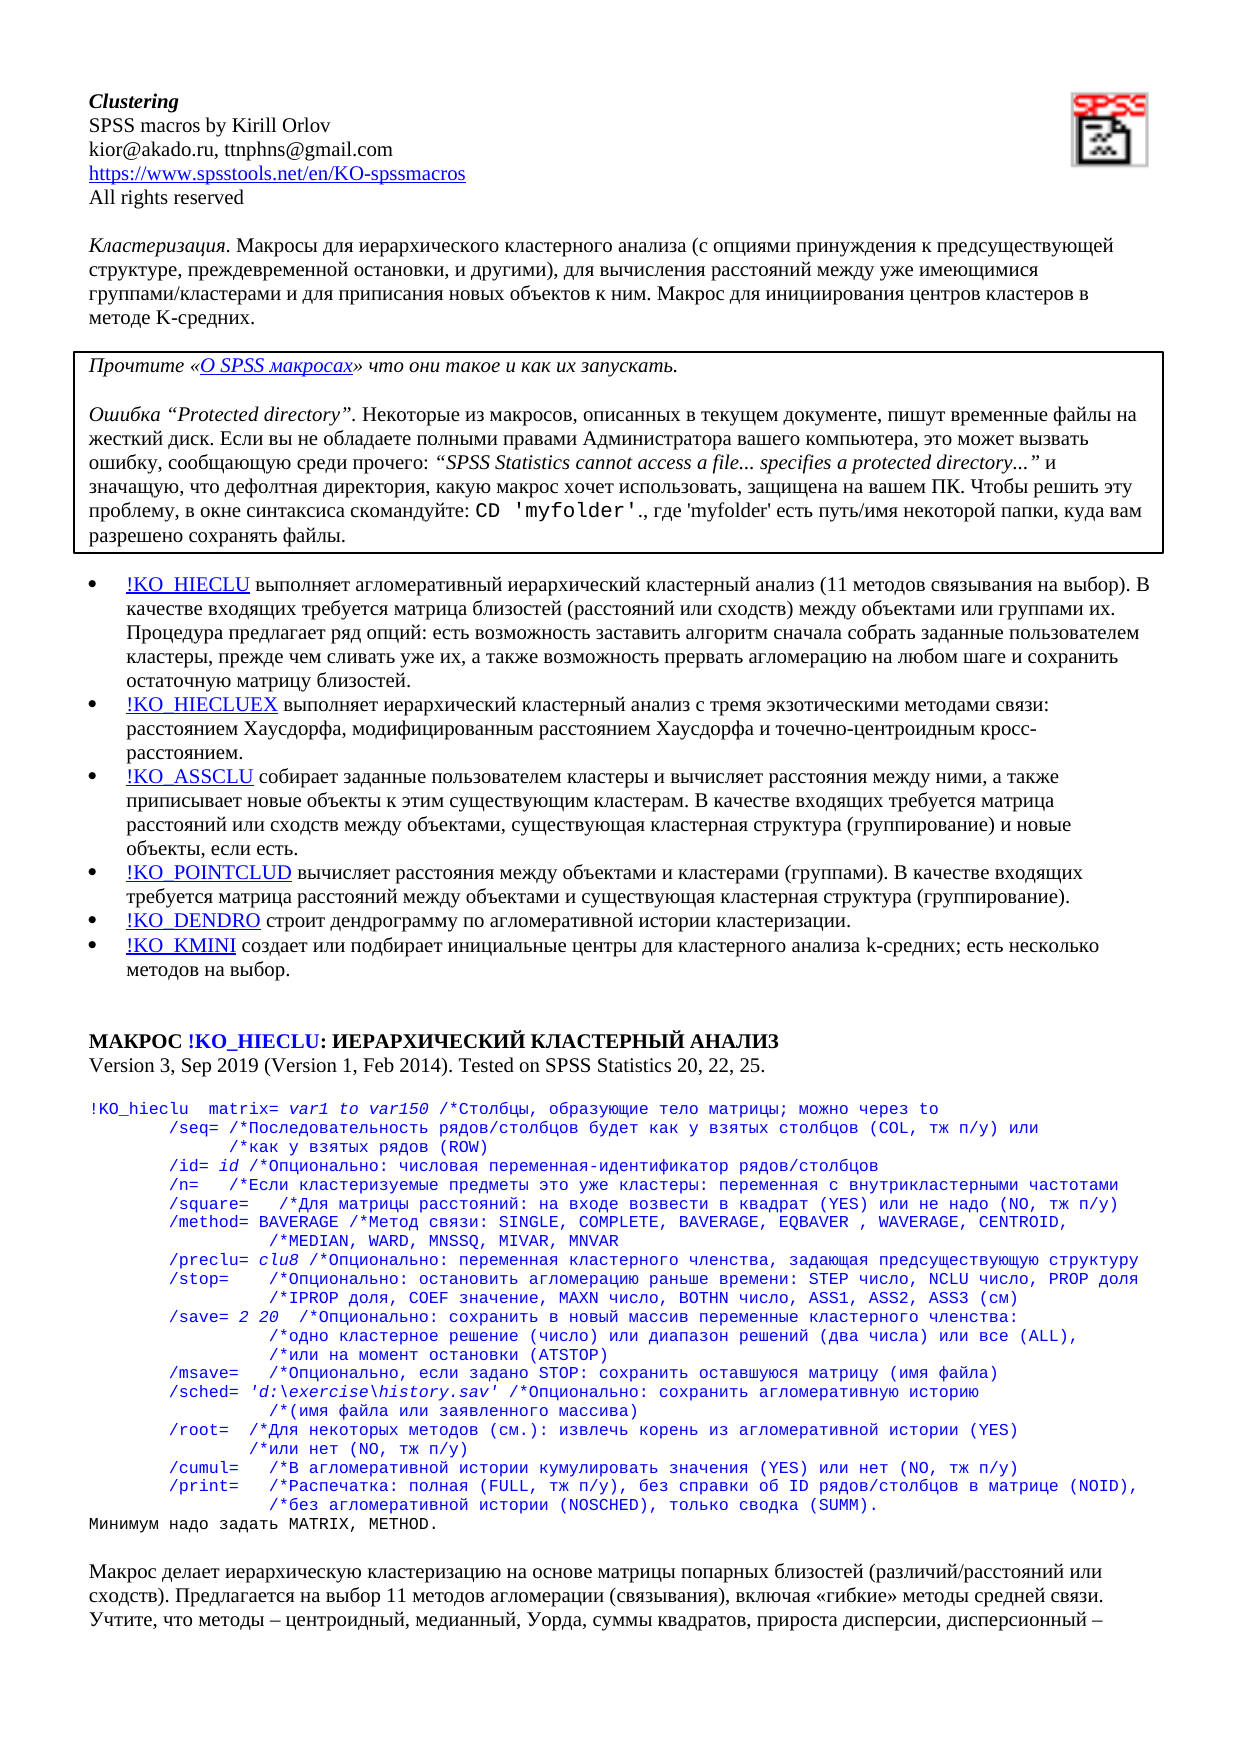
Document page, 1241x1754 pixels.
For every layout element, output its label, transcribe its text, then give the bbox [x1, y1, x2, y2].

text Ошибка “Protected directory”. Некоторые из макросов, описанных в текущем документе, пишут временные файлы на жесткий диск. Если вы не обладаете полными правами Администратора вашего компьютера, это может вызвать ошибку, сообщающую среди прочего: “SPSS Statistics cannot access a file... specifies a protected directory...” и значащую, что дефолтная директория, какую макрос хочет использовать, защищена на вашем ПК. Чтобы решить эту проблему, в окне синтаксиса скомандуйте: CD 'myfolder'., где 'myfolder' есть путь/имя некоторой папки, куда вам разрешено сохранять файлы. [89, 401, 1152, 547]
text /stop= /*Опционально: остановить агломерацию раньше времени: STEP число, NCLU число, PROP доля [89, 1271, 1152, 1289]
text /*или на момент остановки (ATSTOP) [89, 1346, 1152, 1365]
text Version 3, Sep 2019 (Version 1, Feb 2014). Tested on SPSS Statistics 20, 22, 25. [89, 1053, 1152, 1077]
text /*одно кластерное решение (число) или диапазон решений (два числа) или все (ALL), [89, 1327, 1152, 1346]
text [89, 1559, 1152, 1631]
list !KO_KMINI создает или подбирает инициальные центры для кластерного анализа k-средних; есть несколько методов на выбор. [89, 932, 1152, 981]
text /*как у взятых рядов (ROW) [89, 1139, 1152, 1157]
text Кластеризация. Макросы для иерархического кластерного анализа (с опциями принуждения к предсуществующей структуре, преждевременной остановки, и другими), для вычисления расстояний между уже имеющимися группами/кластерами и для приписания новых объектов к ним. Макрос для инициирования центров кластеров в методе K-средних. [89, 233, 1152, 329]
text Прочтите «О SPSS макросах» что они такое и как их запускать. [89, 353, 1152, 377]
text /sched= 'd:\exercise\history.sav' /*Опционально: сохранить агломеративную историю [89, 1384, 1152, 1403]
list !KO_ASSCLU собирает заданные пользователем кластеры и вычисляет расстояния между ними, а также приписывает новые объекты к этим существующим кластерам. В качестве входящих требуется матрица расстояний или сходств между объектами, существующая кластерная структура (группирование) и новые объекты, если есть. [89, 764, 1152, 860]
text /*IPROP доля, COEF значение, MAXN число, BOTHN число, ASS1, ASS2, ASS3 (см) [89, 1289, 1152, 1308]
text SPSS macros by Kirill Orlov [89, 113, 1068, 137]
text /preclu= clu8 /*Опционально: переменная кластерного членства, задающая предсуществующую структуру [89, 1252, 1152, 1271]
text /seq= /*Последовательность рядов/столбцов будет как у взятых столбцов (COL, тж п/у) или [89, 1120, 1152, 1139]
text /*или нет (NO, тж п/у) [89, 1440, 1152, 1459]
text /cumul= /*В агломеративной истории кумулировать значения (YES) или нет (NO, тж п/у) [89, 1459, 1152, 1478]
text /method= BAVERAGE /*Метод связи: SINGLE, COMPLETE, BAVERAGE, EQBAVER , WAVERAGE, CENTROID, [89, 1214, 1152, 1233]
text /root= /*Для некоторых методов (см.): извлечь корень из агломеративной истории (YES) [89, 1421, 1152, 1440]
text /*без агломеративной истории (NOSCHED), только сводка (SUMM). [89, 1497, 1152, 1516]
list !KO_POINTCLUD вычисляет расстояния между объектами и кластерами (группами). В качестве входящих требуется матрица расстояний между объектами и существующая кластерная структура (группирование). [89, 860, 1152, 908]
list !KO_DENDRO строит дендрограмму по агломеративной истории кластеризации. [89, 908, 1152, 932]
list !KO_HIECLU выполняет агломеративный иерархический кластерный анализ (11 методов связывания на выбор). В качестве входящих требуется матрица близостей (расстояний или сходств) между объектами или группами их. Процедура предлагает ряд опций: есть возможность заставить алгоритм сначала собрать заданные пользователем кластеры, прежде чем сливать уже их, а также возможность прервать агломерацию на любом шаге и сохранить остаточную матрицу близостей. [89, 572, 1152, 692]
text kior@akado.ru, ttnphns@gmail.com [89, 137, 1068, 161]
subtitle МАКРОС !KO_HIECLU: ИЕРАРХИЧЕСКИЙ КЛАСТЕРНЫЙ АНАЛИЗ [89, 1029, 1152, 1053]
text /id= id /*Опционально: числовая переменная-идентификатор рядов/столбцов [89, 1157, 1152, 1176]
text /square= /*Для матрицы расстояний: на входе возвести в квадрат (YES) или не надо (NO, тж п/у) [89, 1195, 1152, 1214]
text Clustering [89, 89, 1068, 113]
text !KO_hieclu matrix= var1 to var150 /*Столбцы, образующие тело матрицы; можно через to [89, 1101, 1152, 1120]
text All rights reserved [89, 185, 1152, 209]
picture [1068, 88, 1152, 172]
list !KO_HIECLUEX выполняет иерархический кластерный анализ с тремя экзотическими методами связи: расстоянием Хаусдорфа, модифицированным расстоянием Хаусдорфа и точечно-центроидным кросс-расстоянием. [89, 692, 1152, 764]
text Минимум надо задать MATRIX, METHOD. [89, 1516, 1152, 1534]
text /save= 2 20 /*Опционально: сохранить в новый массив переменные кластерного членства: [89, 1308, 1152, 1327]
text /*(имя файла или заявленного массива) [89, 1403, 1152, 1421]
text /msave= /*Опционально, если задано STOP: сохранить оставшуюся матрицу (имя файла) [89, 1365, 1152, 1384]
text /*MEDIAN, WARD, MNSSQ, MIVAR, MNVAR [89, 1233, 1152, 1252]
text /print= /*Распечатка: полная (FULL, тж п/у), без справки об ID рядов/столбцов в матрице (NOID), [89, 1478, 1152, 1497]
text /n= /*Если кластеризуемые предметы это уже кластеры: переменная с внутрикластерными частотами [89, 1176, 1152, 1195]
text https://www.spsstools.net/en/KO-spssmacros [89, 161, 1152, 185]
